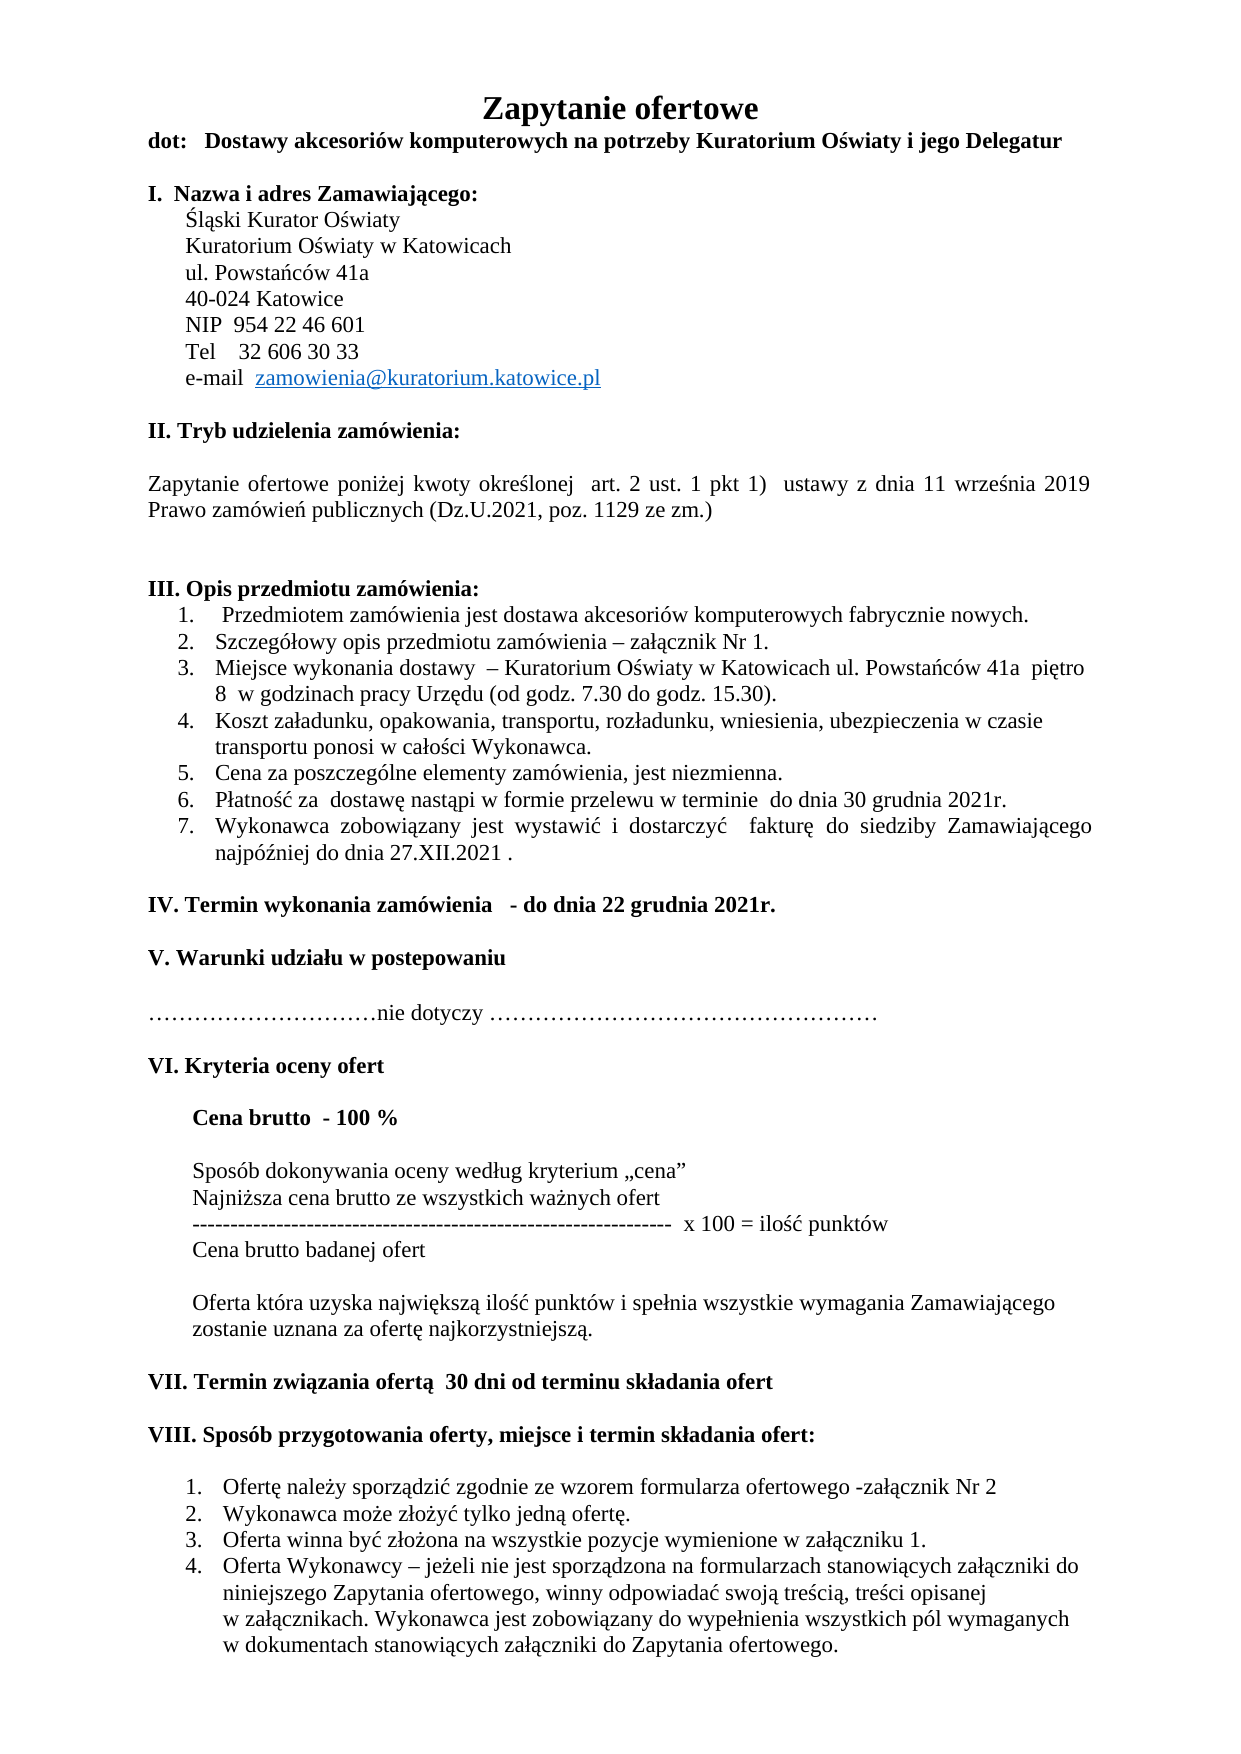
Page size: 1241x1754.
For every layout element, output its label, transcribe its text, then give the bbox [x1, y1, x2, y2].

list Szczegółowy opis przedmiotu zamówienia – załącznik Nr 1. [177, 628, 1092, 654]
list Wykonawca może złożyć tylko jedną ofertę. [185, 1500, 1092, 1526]
text Cena brutto badanej ofert [192, 1236, 1092, 1263]
text VI. Kryteria oceny ofert [148, 1052, 1092, 1078]
text --------------------------------------------------------------- x 100 = ilość punktów [192, 1210, 1092, 1236]
text I. Nazwa i adres Zamawiającego: [148, 180, 1092, 206]
text e-mail zamowienia@kuratorium.katowice.pl [148, 364, 1092, 391]
list Oferta Wykonawcy – jeżeli nie jest sporządzona na formularzach stanowiących załączniki do niniejszego Zapytania ofertowego, winny odpowiadać swoją treścią, treści opisanej w załącznikach. Wykonawca jest zobowiązany do wypełnienia wszystkich pól wymaganych w dokumentach stanowiących załączniki do Zapytania ofertowego. [185, 1552, 1092, 1658]
text Cena brutto - 100 % [192, 1104, 1092, 1131]
list Przedmiotem zamówienia jest dostawa akcesoriów komputerowych fabrycznie nowych. [177, 601, 1092, 628]
text Zapytanie ofertowe poniżej kwoty określonej art. 2 ust. 1 pkt 1) ustawy z dnia 11 września 2019 Prawo zamówień publicznych (Dz.U.2021, poz. 1129 ze zm.) [148, 469, 1092, 522]
text 40-024 Katowice [148, 285, 1092, 311]
text II. Tryb udzielenia zamówienia: [148, 417, 1092, 443]
list Koszt załadunku, opakowania, transportu, rozładunku, wniesienia, ubezpieczenia w czasie transportu ponosi w całości Wykonawca. [177, 707, 1092, 759]
text V. Warunki udziału w postepowaniu [148, 944, 1092, 970]
text Sposób dokonywania oceny według kryterium „cena” [192, 1157, 1092, 1183]
text Kuratorium Oświaty w Katowicach [148, 232, 1092, 259]
text Zapytanie ofertowe [148, 89, 1092, 127]
text Śląski Kurator Oświaty [148, 206, 1092, 232]
text NIP 954 22 46 601 [148, 311, 1092, 338]
list Oferta winna być złożona na wszystkie pozycje wymienione w załączniku 1. [185, 1526, 1092, 1552]
list Cena za poszczególne elementy zamówienia, jest niezmienna. [177, 759, 1092, 786]
text dot: Dostawy akcesoriów komputerowych na potrzeby Kuratorium Oświaty i jego Delegatur [148, 127, 1092, 153]
text Tel 32 606 30 33 [148, 338, 1092, 364]
text …………………………nie dotyczy …………………………………………… [148, 999, 1092, 1025]
text III. Opis przedmiotu zamówienia: [148, 575, 1092, 601]
text VII. Termin związania ofertą 30 dni od terminu składania ofert [148, 1368, 1092, 1394]
text ul. Powstańców 41a [148, 259, 1092, 285]
list Ofertę należy sporządzić zgodnie ze wzorem formularza ofertowego -załącznik Nr 2 [185, 1473, 1092, 1500]
list Miejsce wykonania dostawy – Kuratorium Oświaty w Katowicach ul. Powstańców 41a piętro 8 w godzinach pracy Urzędu (od godz. 7.30 do godz. 15.30). [177, 654, 1092, 707]
list Płatność za dostawę nastąpi w formie przelewu w terminie do dnia 30 grudnia 2021r. [177, 786, 1092, 812]
text Oferta która uzyska największą ilość punktów i spełnia wszystkie wymagania Zamawiającego zostanie uznana za ofertę najkorzystniejszą. [192, 1289, 1092, 1342]
text Najniższa cena brutto ze wszystkich ważnych ofert [192, 1183, 1092, 1210]
text VIII. Sposób przygotowania oferty, miejsce i termin składania ofert: [148, 1421, 1092, 1447]
text IV. Termin wykonania zamówienia - do dnia 22 grudnia 2021r. [148, 891, 1092, 918]
list Wykonawca zobowiązany jest wystawić i dostarczyć fakturę do siedziby Zamawiającego najpóźniej do dnia 27.XII.2021 . [177, 812, 1092, 865]
